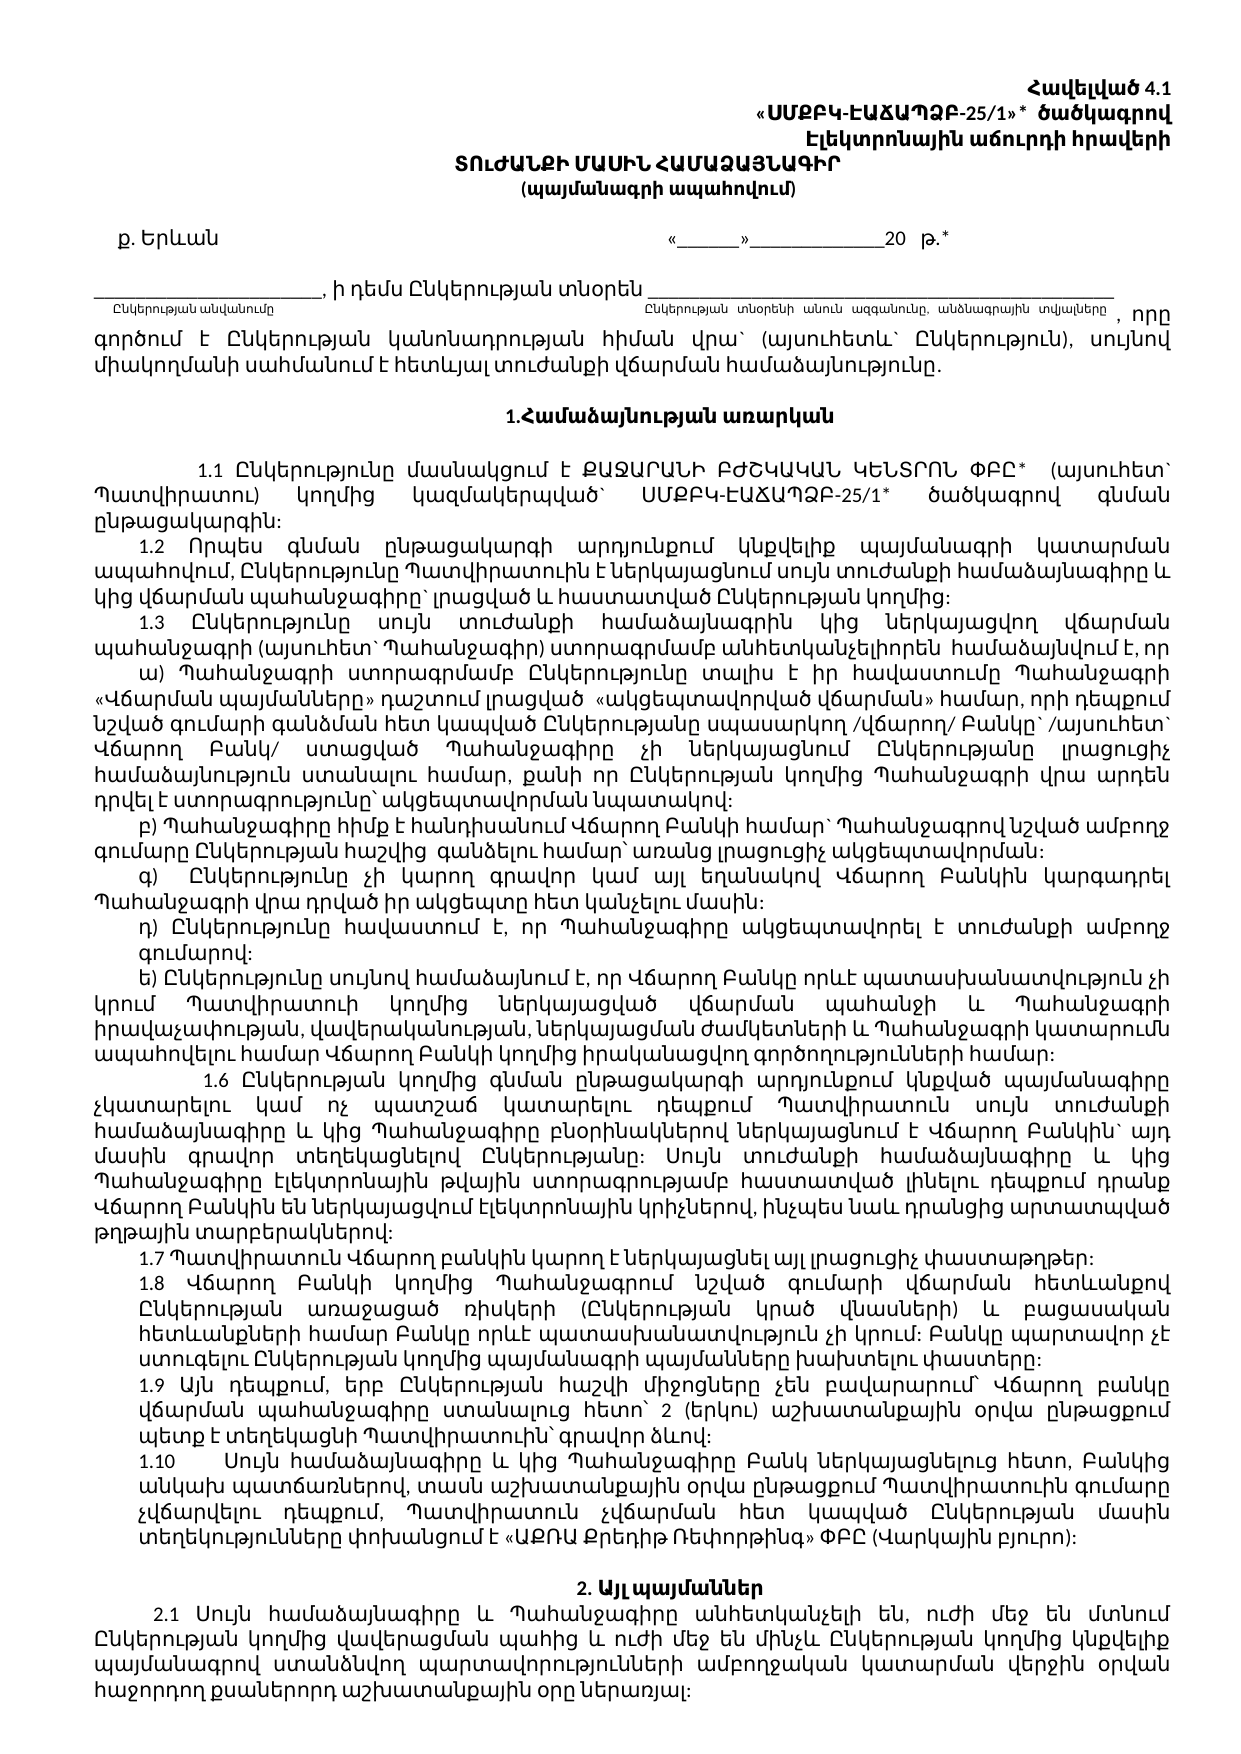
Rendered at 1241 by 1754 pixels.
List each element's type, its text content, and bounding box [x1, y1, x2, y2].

text 2.1 Սույն համաձայնագիրը և Պահանջագիրը անհետկանչելի են, ուժի մեջ են մտնում Ընկերության կողմից վավերացման պահից և ուժի մեջ են մինչև Ընկերության կողմից կնքվելիք պայմանագրով ստանձնվող պարտավորությունների ամբողջական կատարման վերջին օրվան հաջորդող քսաներորդ աշխատանքային օրը ներառյալ: [94, 1601, 1171, 1702]
text ե) Ընկերությունը սույնով համաձայնում է, որ Վճարող Բանկը որևէ պատասխանատվություն չի կրում Պատվիրատուի կողմից ներկայացված վճարման պահանջի և Պահանջագրի իրավաչափության, վավերականության, ներկայացման ժամկետների և Պահանջագրի կատարումն ապահովելու համար Վճարող Բանկի կողմից իրականացվող գործողությունների համար: [94, 965, 1171, 1067]
text 1.7 Պատվիրատուն Վճարող բանկին կարող է ներկայացնել այլ լրացուցիչ փաստաթղթեր: [138, 1245, 1171, 1270]
text 1.Համաձայնության առարկան [169, 403, 1171, 428]
text Էլեկտրոնային աճուրդի հրավերի [94, 126, 1171, 151]
text 1.3 Ընկերությունը սույն տուժանքի համաձայնագրին կից ներկայացվող վճարման պահանջագրի (այսուհետ` Պահանջագիր) ստորագրմամբ անհետկանչելիորեն համաձայնվում է, որ [94, 609, 1171, 660]
text գ) Ընկերությունը չի կարող գրավոր կամ այլ եղանակով Վճարող Բանկին կարգադրել Պահանջագրի վրա դրված իր ակցեպտը հետ կանչելու մասին: [94, 864, 1171, 914]
text (պայմանագրի ապահովում) [94, 177, 1171, 199]
text բ) Պահանջագիրը հիմք է հանդիսանում Վճարող Բանկի համար` Պահանջագրով նշված ամբողջ գումարը Ընկերության հաշվից գանձելու համար՝ առանց լրացուցիչ ակցեպտավորման: [94, 813, 1171, 864]
text «ՍՄՔԲԿ-ԷԱՃԱՊՁԲ-25/1»* ծածկագրով [94, 100, 1171, 126]
text ա) Պահանջագրի ստորագրմամբ Ընկերությունը տալիս է իր հավաստումը Պահանջագրի «Վճարման պայմանները» դաշտում լրացված «ակցեպտավորված վճարման» համար, որի դեպքում նշված գումարի գանձման հետ կապված Ընկերությանը սպասարկող /վճարող/ Բանկը` /այսուհետ` Վճարող Բանկ/ ստացված Պահանջագիրը չի ներկայացնում Ընկերությանը լրացուցիչ համաձայնություն ստանալու համար, քանի որ Ընկերության կողմից Պահանջագրի վրա արդեն դրվել է ստորագրությունը՝ ակցեպտավորման նպատակով: [94, 660, 1171, 813]
text 2. Այլ պայմաններ [169, 1575, 1171, 1601]
text 1.2 Որպես գնման ընթացակարգի արդյունքում կնքվելիք պայմանագրի կատարման ապահովում, Ընկերությունը Պատվիրատուին է ներկայացնում սույն տուժանքի համաձայնագիրը և կից վճարման պահանջագիրը` լրացված և հաստատված Ընկերության կողմից: [94, 533, 1171, 609]
text 1.8 Վճարող Բանկի կողմից Պահանջագրում նշված գումարի վճարման հետևանքով Ընկերության առաջացած ռիսկերի (Ընկերության կրած վնասների) և բացասական հետևանքների համար Բանկը որևէ պատասխանատվություն չի կրում: Բանկը պարտավոր չէ ստուգելու Ընկերության կողմից պայմանագրի պայմանները խախտելու փաստերը: [138, 1270, 1171, 1372]
text դ) Ընկերությունը հավաստում է, որ Պահանջագիրը ակցեպտավորել է տուժանքի ամբողջ գումարով: [138, 914, 1171, 965]
text ՏՈւԺԱՆՔԻ ՄԱՍԻՆ ՀԱՄԱՁԱՅՆԱԳԻՐ [94, 151, 1171, 177]
text 1.10 Սույն համաձայնագիրը և կից Պահանջագիրը Բանկ ներկայացնելուց հետո, Բանկից անկախ պատճառներով, տասն աշխատանքային օրվա ընթացքում Պատվիրատուին գումարը չվճարվելու դեպքում, Պատվիրատուն չվճարման հետ կապված Ընկերության մասին տեղեկությունները փոխանցում է «ԱՔՌԱ Քրեդիթ Ռեփորթինգ» ՓԲԸ (Վարկային բյուրո): [138, 1448, 1171, 1550]
text Ընկերության անվանումը Ընկերության տնօրենի անուն ազգանունը, անձնագրային տվյալները , որը գործում է Ընկերության կանոնադրության հիման վրա` (այսուհետև` Ընկերություն), սույնով միակողմանի սահմանում է հետևյալ տուժանքի վճարման համաձայնությունը. [94, 301, 1171, 377]
text 1.6 Ընկերության կողմից գնման ընթացակարգի արդյունքում կնքված պայմանագիրը չկատարելու կամ ոչ պատշաճ կատարելու դեպքում Պատվիրատուն սույն տուժանքի համաձայնագիրը և կից Պահանջագիրը բնօրինակներով ներկայացնում է Վճարող Բանկին` այդ մասին գրավոր տեղեկացնելով Ընկերությանը: Սույն տուժանքի համաձայնագիրը և կից Պահանջագիրը էլեկտրոնային թվային ստորագրությամբ հաստատված լինելու դեպքում դրանք Վճարող Բանկին են ներկայացվում էլեկտրոնային կրիչներով, ինչպես նաև դրանցից արտատպված թղթային տարբերակներով: [94, 1067, 1171, 1245]
text 1.9 Այն դեպքում, երբ Ընկերության հաշվի միջոցները չեն բավարարում՝ Վճարող բանկը վճարման պահանջագիրը ստանալուց հետո՝ 2 (երկու) աշխատանքային օրվա ընթացքում պետք է տեղեկացնի Պատվիրատուին՝ գրավոր ձևով: [138, 1372, 1171, 1448]
text 1.1 Ընկերությունը մասնակցում է ՔԱՋԱՐԱՆԻ ԲԺՇԿԱԿԱՆ ԿԵՆՏՐՈՆ ՓԲԸ* (այսուհետ` Պատվիրատու) կողմից կազմակերպված` ՍՄՔԲԿ-ԷԱՃԱՊՁԲ-25/1* ծածկագրով գնման ընթացակարգին: [94, 457, 1171, 533]
text ք. Երևան «______»_____________20 թ.* [94, 225, 1171, 250]
text ______________________, ի դեմս Ընկերության տնօրեն _____________________________________________ [94, 276, 1171, 301]
text Հավելված 4.1 [94, 75, 1171, 100]
